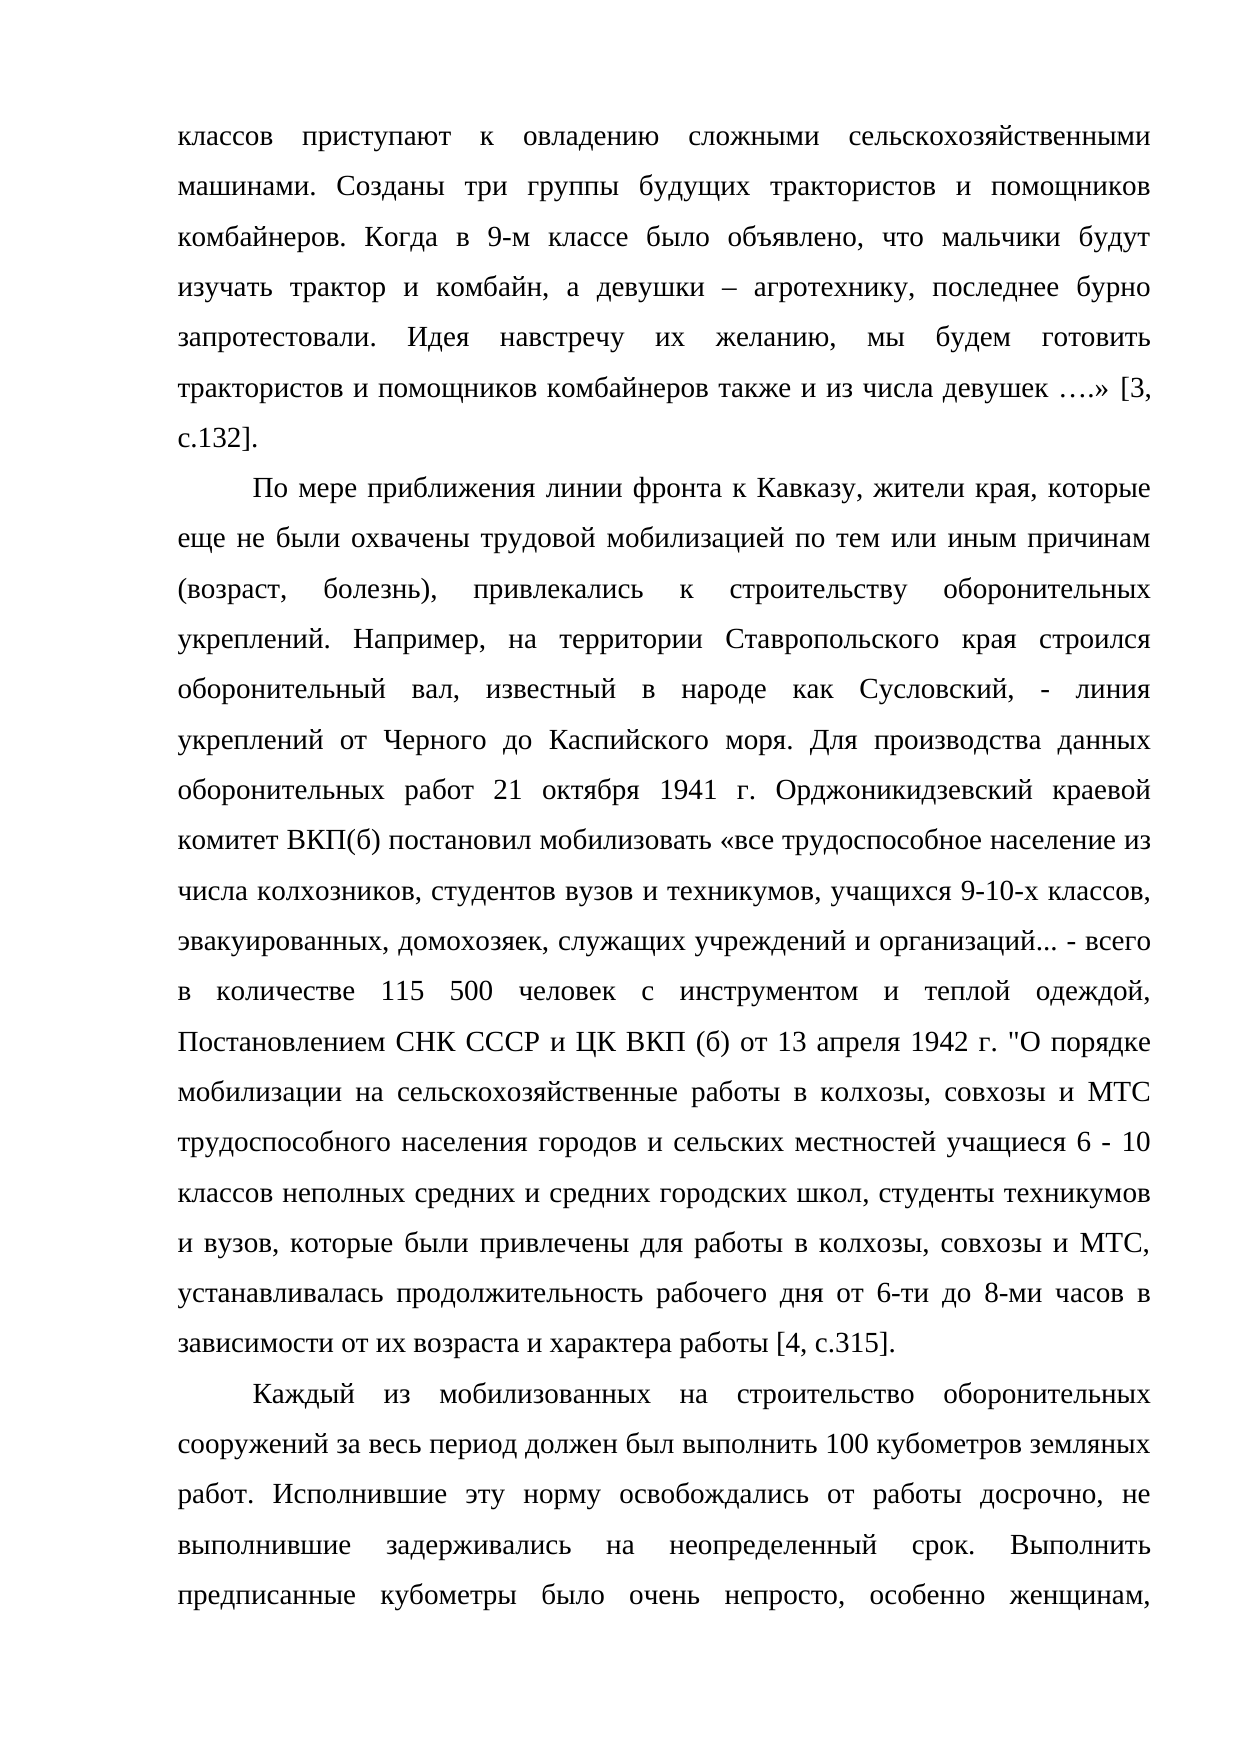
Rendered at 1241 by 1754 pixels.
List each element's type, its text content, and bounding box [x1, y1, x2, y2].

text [177, 1376, 1152, 1611]
text По мере приближения линии фронта к Кавказу, жители края, которые еще не были охвачены трудовой мобилизацией по тем или иным причинам (возраст, болезнь), привлекались к строительству оборонительных укреплений. Например, на территории Ставропольского края строился оборонительный вал, известный в народе как Сусловский, - линия укреплений от Черного до Каспийского моря. Для производства данных оборонительных работ 21 октября 1941 г. Орджоникидзевский краевой комитет ВКП(б) постановил мобилизовать «все трудоспособное население из числа колхозников, студентов вузов и техникумов, учащихся 9-10-х классов, эвакуированных, домохозяек, служащих учреждений и организаций... - всего в количестве 115 500 человек с инструментом и теплой одеждой, Постановлением СНК СССР и ЦК ВКП (б) от 13 апреля 1942 г. "О порядке мобилизации на сельскохозяйственные работы в колхозы, совхозы и МТС трудоспособного населения городов и сельских местностей учащиеся 6 - 10 классов неполных средних и средних городских школ, студенты техникумов и вузов, которые были привлечены для работы в колхозы, совхозы и МТС, устанавливалась продолжительность рабочего дня от 6-ти до 8-ми часов в зависимости от их возраста и характера работы [4, с.315]. [177, 470, 1152, 1359]
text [177, 118, 1152, 453]
